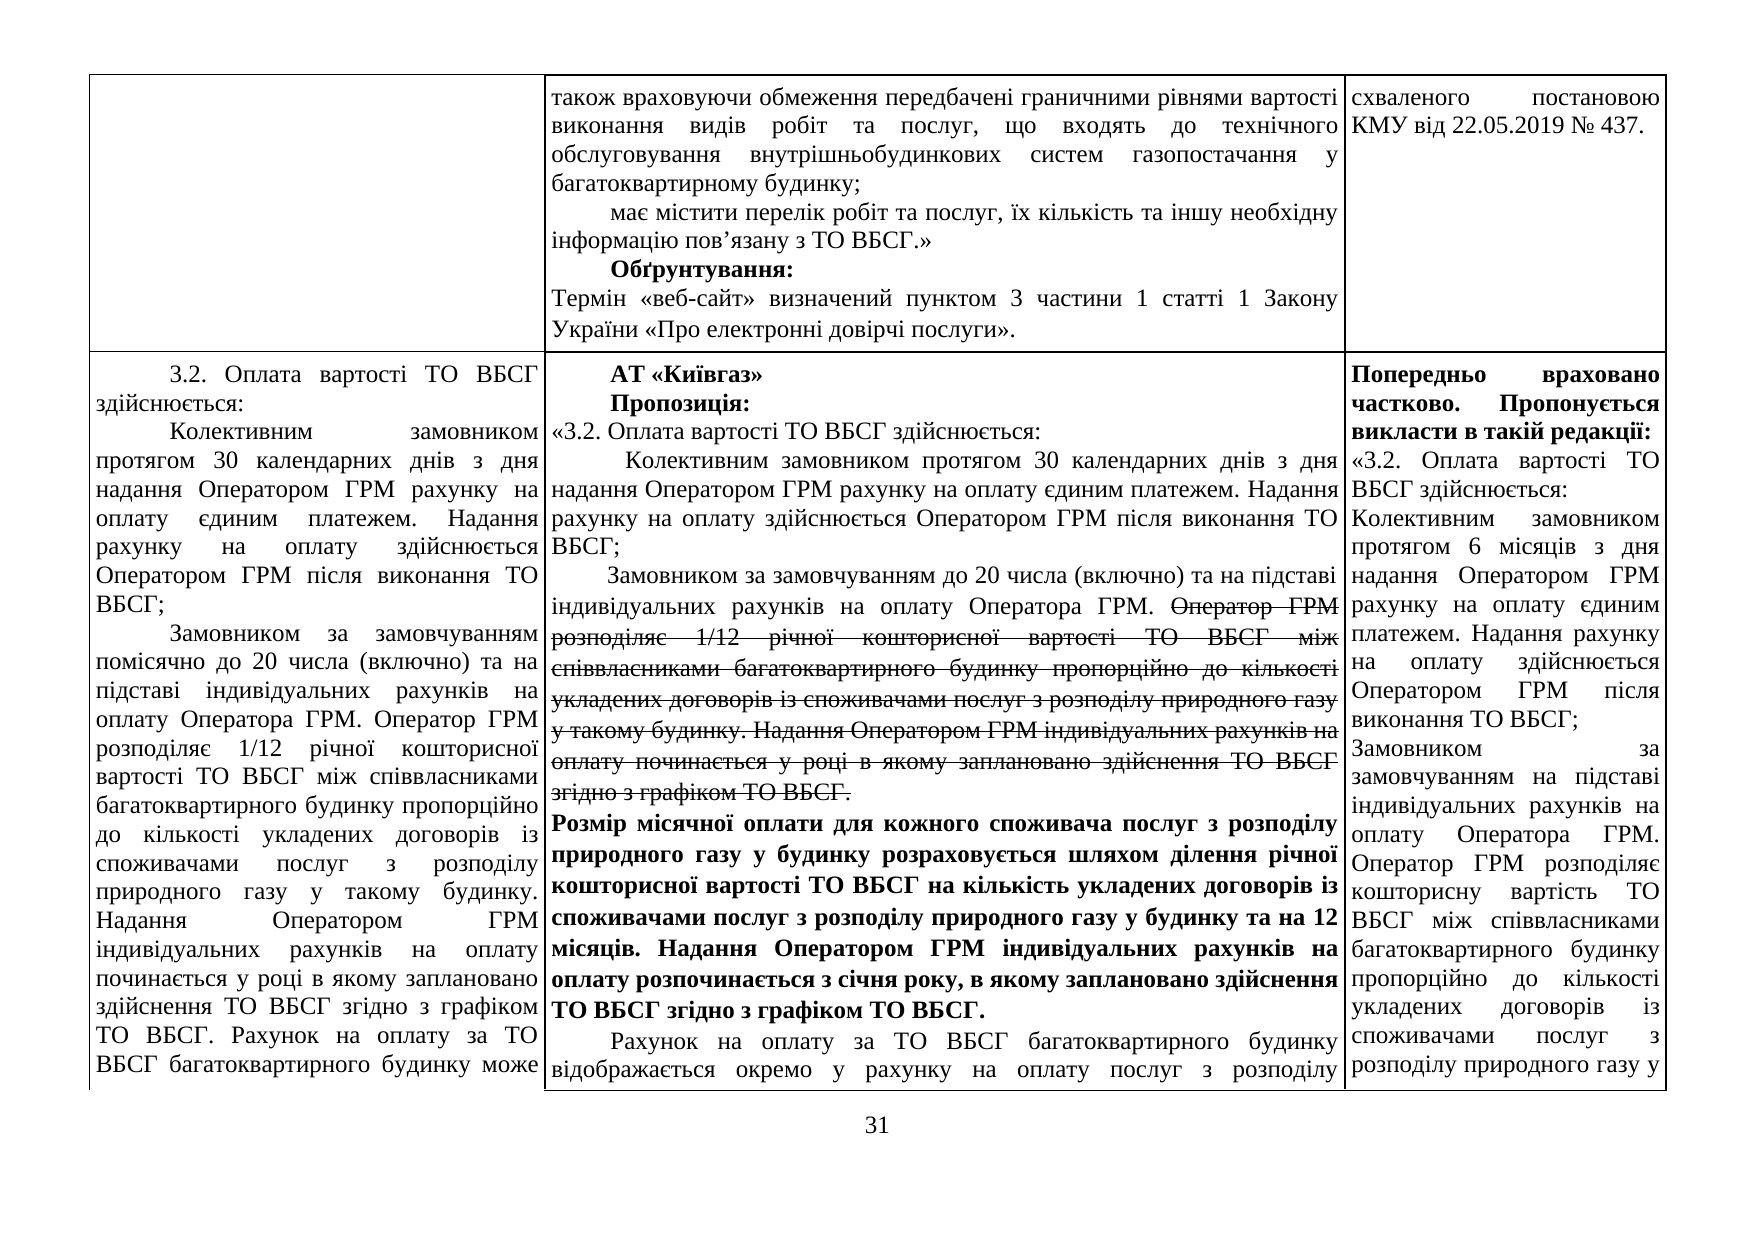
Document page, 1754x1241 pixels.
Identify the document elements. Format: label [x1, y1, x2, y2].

table_cell [90, 75, 544, 351]
table_cell [546, 76, 1344, 351]
table_cell [1346, 353, 1665, 1089]
table_cell [546, 353, 1344, 1089]
table_cell [90, 352, 544, 1089]
table_cell [1346, 76, 1665, 351]
